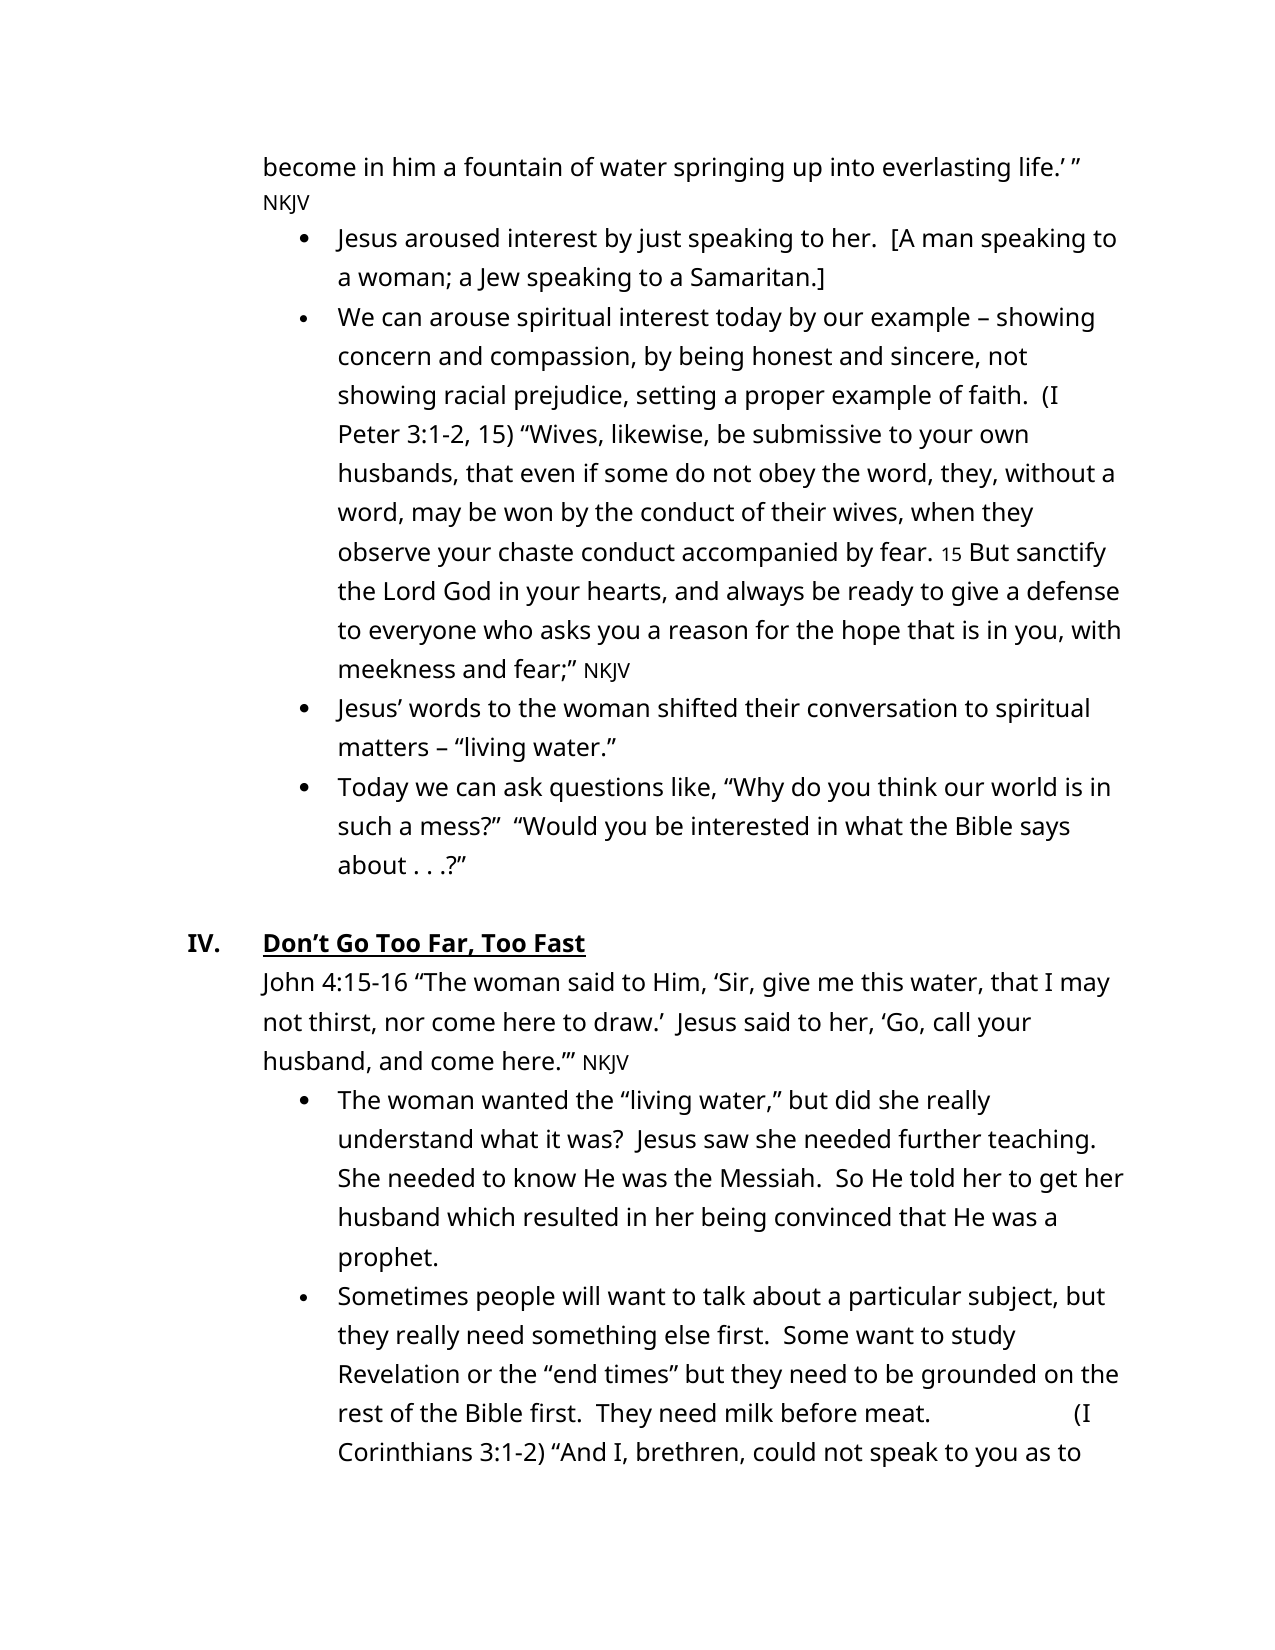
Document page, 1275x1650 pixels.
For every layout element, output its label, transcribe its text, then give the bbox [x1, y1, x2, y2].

list We can arouse spiritual interest today by our example – showing concern and compassion, by being honest and sincere, not showing racial prejudice, setting a proper example of faith. (I Peter 3:1-2, 15) “Wives, likewise, be submissive to your own husbands, that even if some do not obey the word, they, without a word, may be won by the conduct of their wives, when they observe your chaste conduct accompanied by fear. 15 But sanctify the Lord God in your hearts, and always be ready to give a defense to everyone who asks you a reason for the hope that is in you, with meekness and fear;” NKJV [300, 299, 1125, 686]
list Jesus’ words to the woman shifted their conversation to spiritual matters – “living water.” [300, 691, 1125, 764]
list The woman wanted the “living water,” but did she really understand what it was? Jesus saw she needed further teaching. She needed to know He was the Messiah. So He told her to get her husband which resulted in her being convinced that He was a prophet. [300, 1082, 1125, 1273]
list Jesus aroused interest by just speaking to her. [A man speaking to a woman; a Jew speaking to a Samaritan.] [300, 221, 1125, 294]
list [300, 1278, 1125, 1469]
list Don’t Go Too Far, Too Fast John 4:15-16 “The woman said to Him, ‘Sir, give me this water, that I may not thirst, nor come here to draw.’ Jesus said to her, ‘Go, call your husband, and come here.’” NKJV [187, 926, 1125, 1077]
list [187, 150, 1125, 217]
list Today we can ask questions like, “Why do you think our world is in such a mess?” “Would you be interested in what the Bible says about . . .?” [300, 769, 1125, 882]
